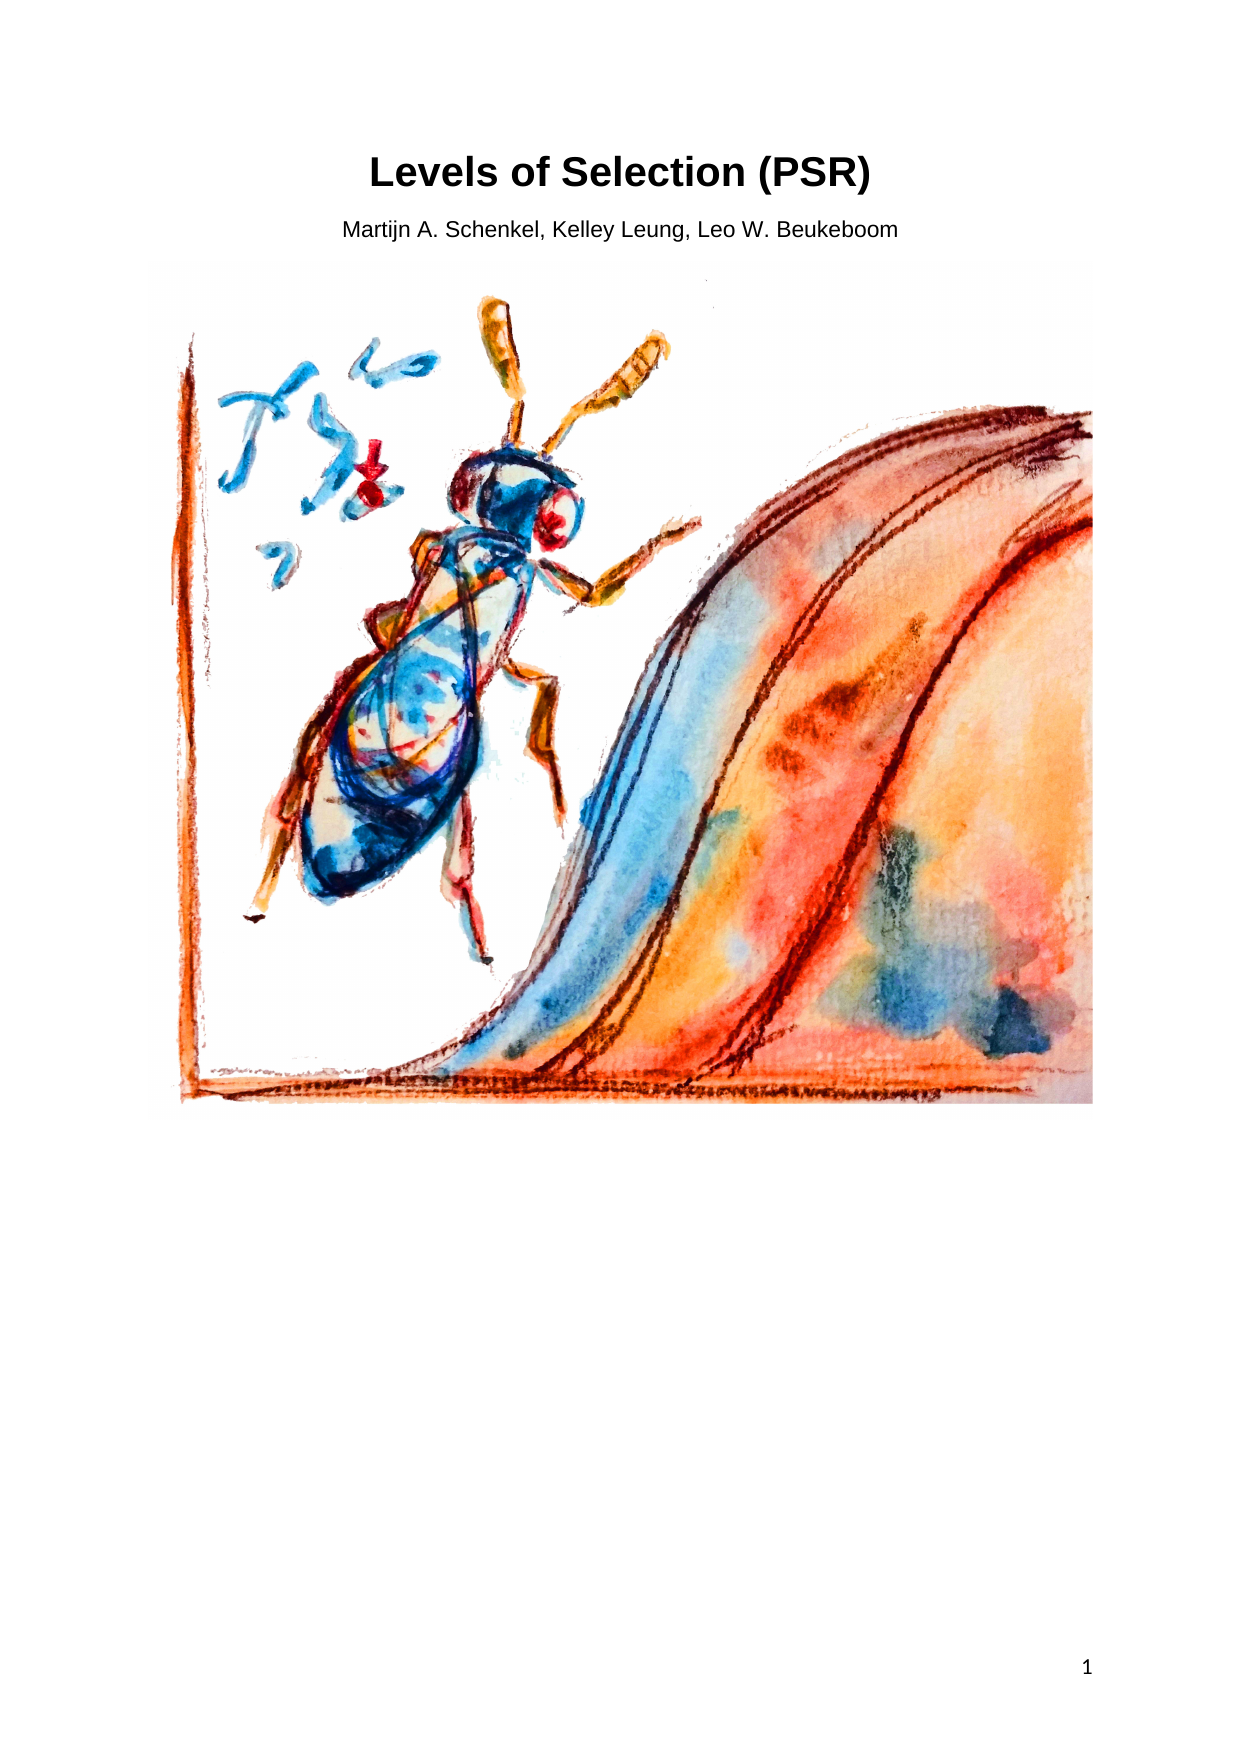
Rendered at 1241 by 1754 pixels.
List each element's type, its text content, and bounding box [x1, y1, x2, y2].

text Martijn A. Schenkel, Kelley Leung, Leo W. Beukeboom [148, 216, 1093, 242]
text Levels of Selection (PSR) [148, 148, 1093, 196]
picture [147, 261, 1093, 1120]
